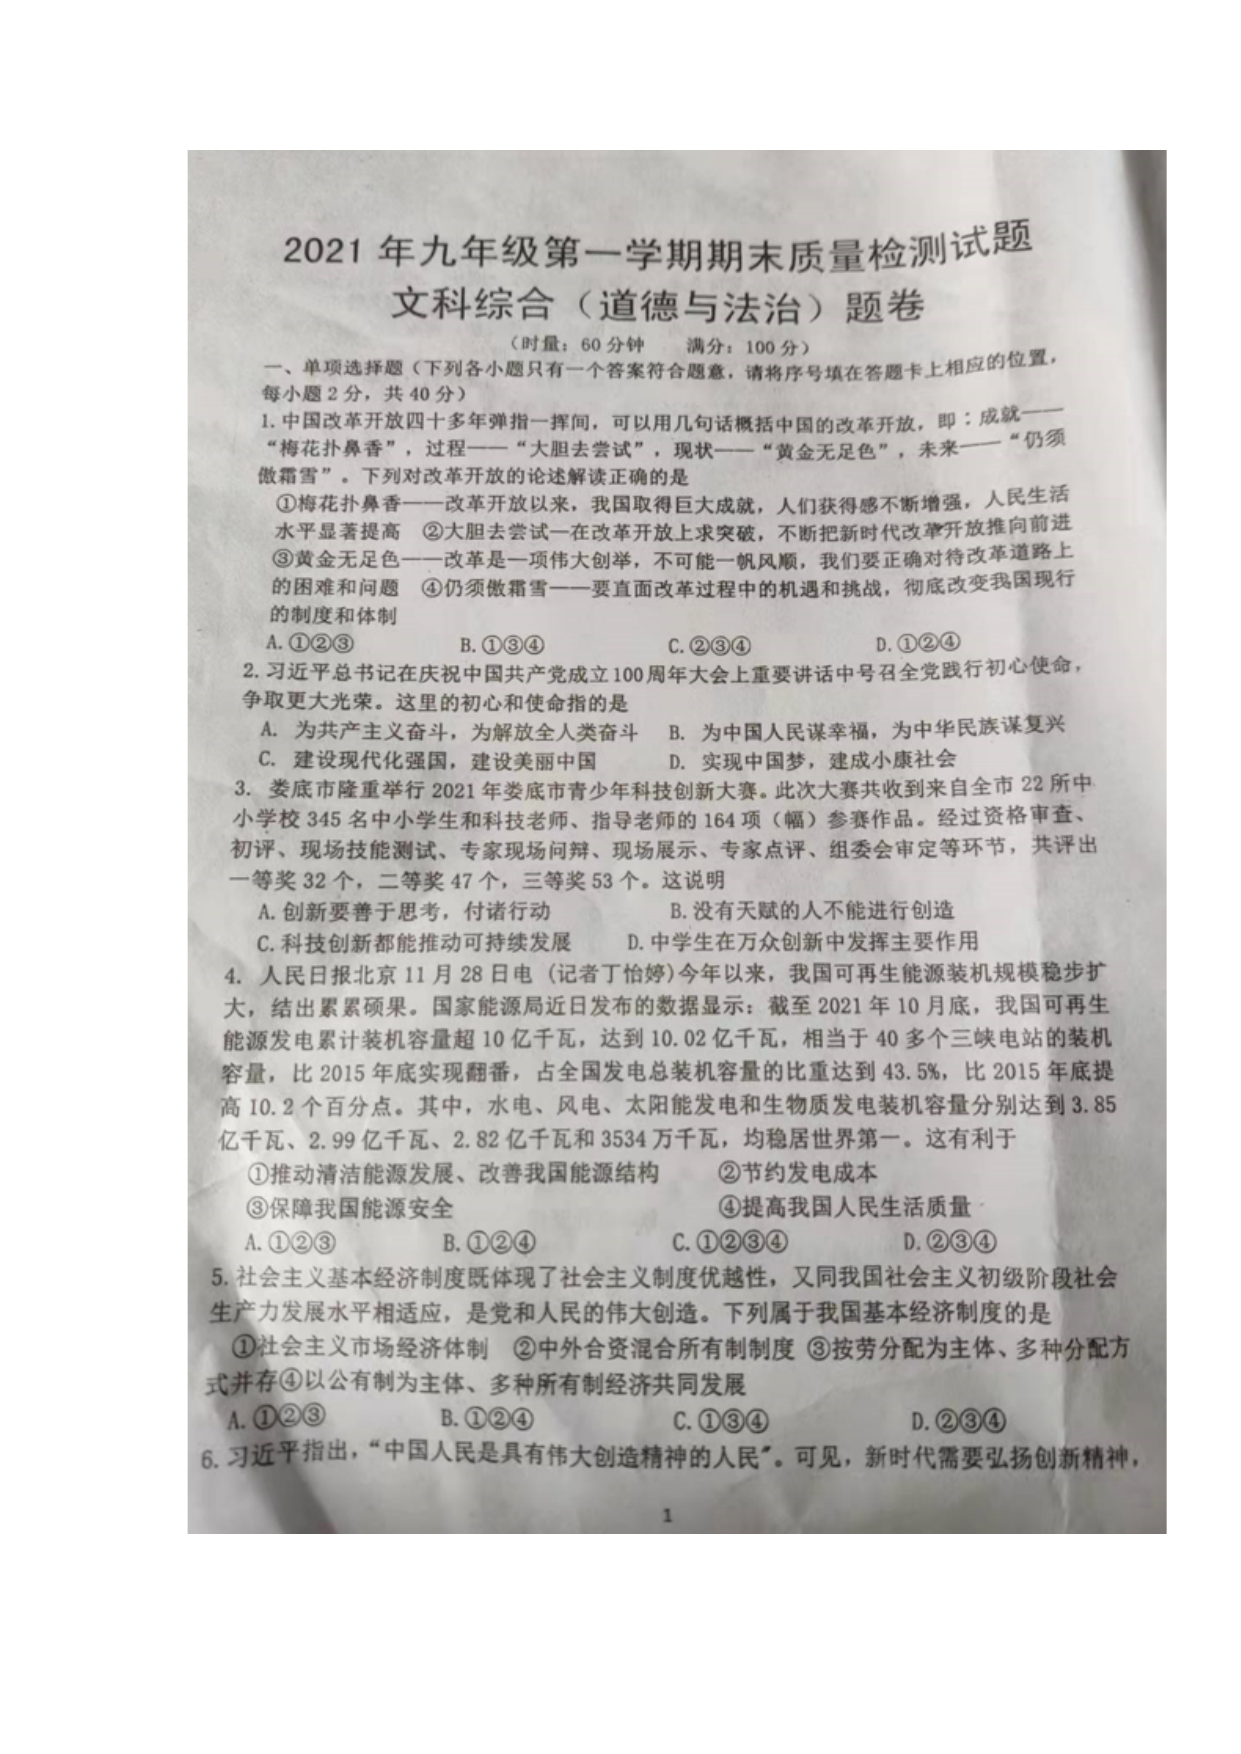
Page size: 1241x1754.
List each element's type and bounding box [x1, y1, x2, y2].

picture [187, 150, 1167, 1534]
